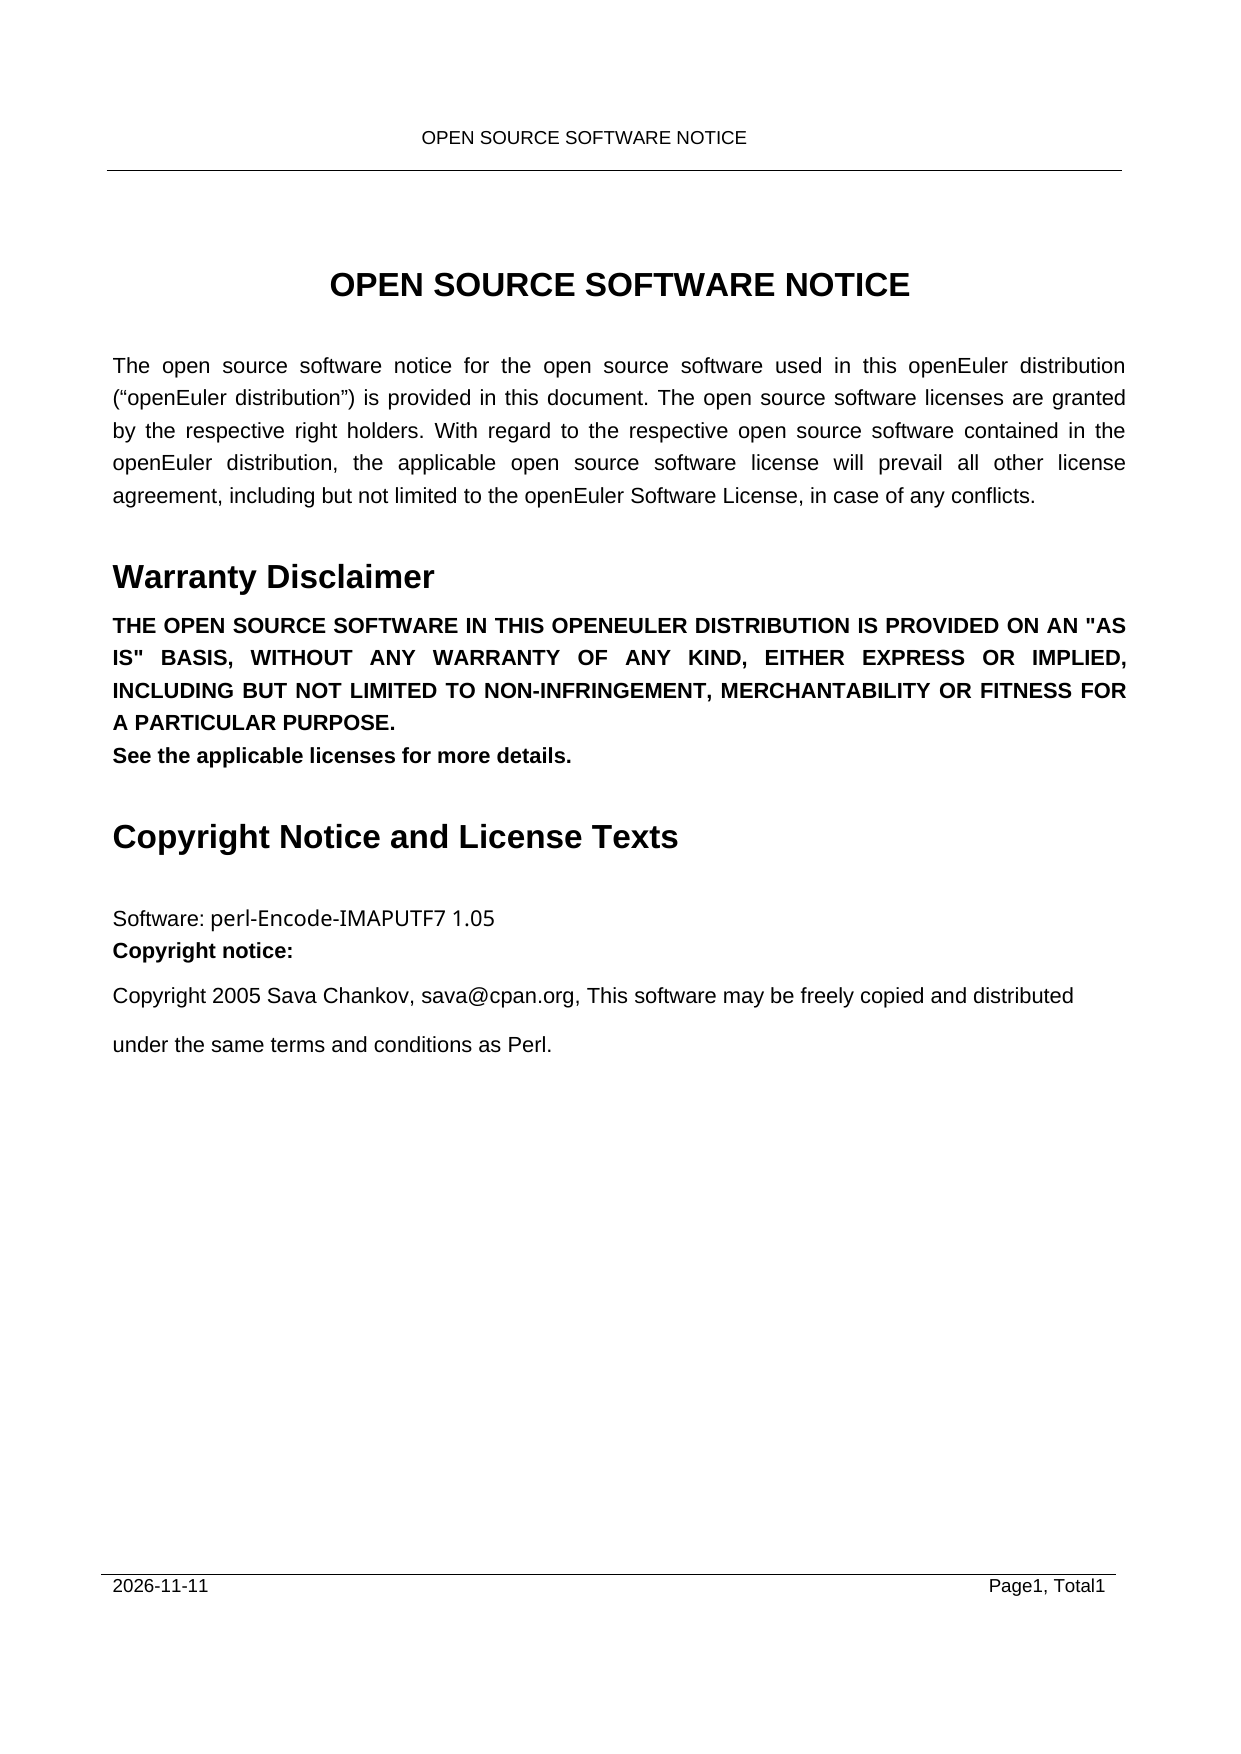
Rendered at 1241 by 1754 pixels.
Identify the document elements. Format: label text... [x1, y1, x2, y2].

text Copyright 2005 Sava Chankov, sava@cpan.org, This software may be freely copied and distributed under the same terms and conditions as Perl. [112, 979, 1128, 1060]
text Software: perl-Encode-IMAPUTF7 1.05 [112, 901, 1128, 934]
text Copyright Notice and License Texts [112, 804, 1128, 869]
text Warranty Disclaimer [112, 544, 1128, 609]
text The open source software notice for the open source software used in this openEuler distribution (“openEuler distribution”) is provided in this document. The open source software licenses are granted by the respective right holders. With regard to the respective open source software contained in the openEuler distribution, the applicable open source software license will prevail all other license agreement, including but not limited to the openEuler Software License, in case of any conflicts. [112, 349, 1128, 511]
text THE OPEN SOURCE SOFTWARE IN THIS OPENEULER DISTRIBUTION IS PROVIDED ON AN "AS IS" BASIS, WITHOUT ANY WARRANTY OF ANY KIND, EITHER EXPRESS OR IMPLIED, INCLUDING BUT NOT LIMITED TO NON-INFRINGEMENT, MERCHANTABILITY OR FITNESS FOR A PARTICULAR PURPOSE. See the applicable licenses for more details. [112, 609, 1128, 771]
text Copyright notice: [112, 934, 1128, 966]
text OPEN SOURCE SOFTWARE NOTICE [112, 251, 1128, 316]
